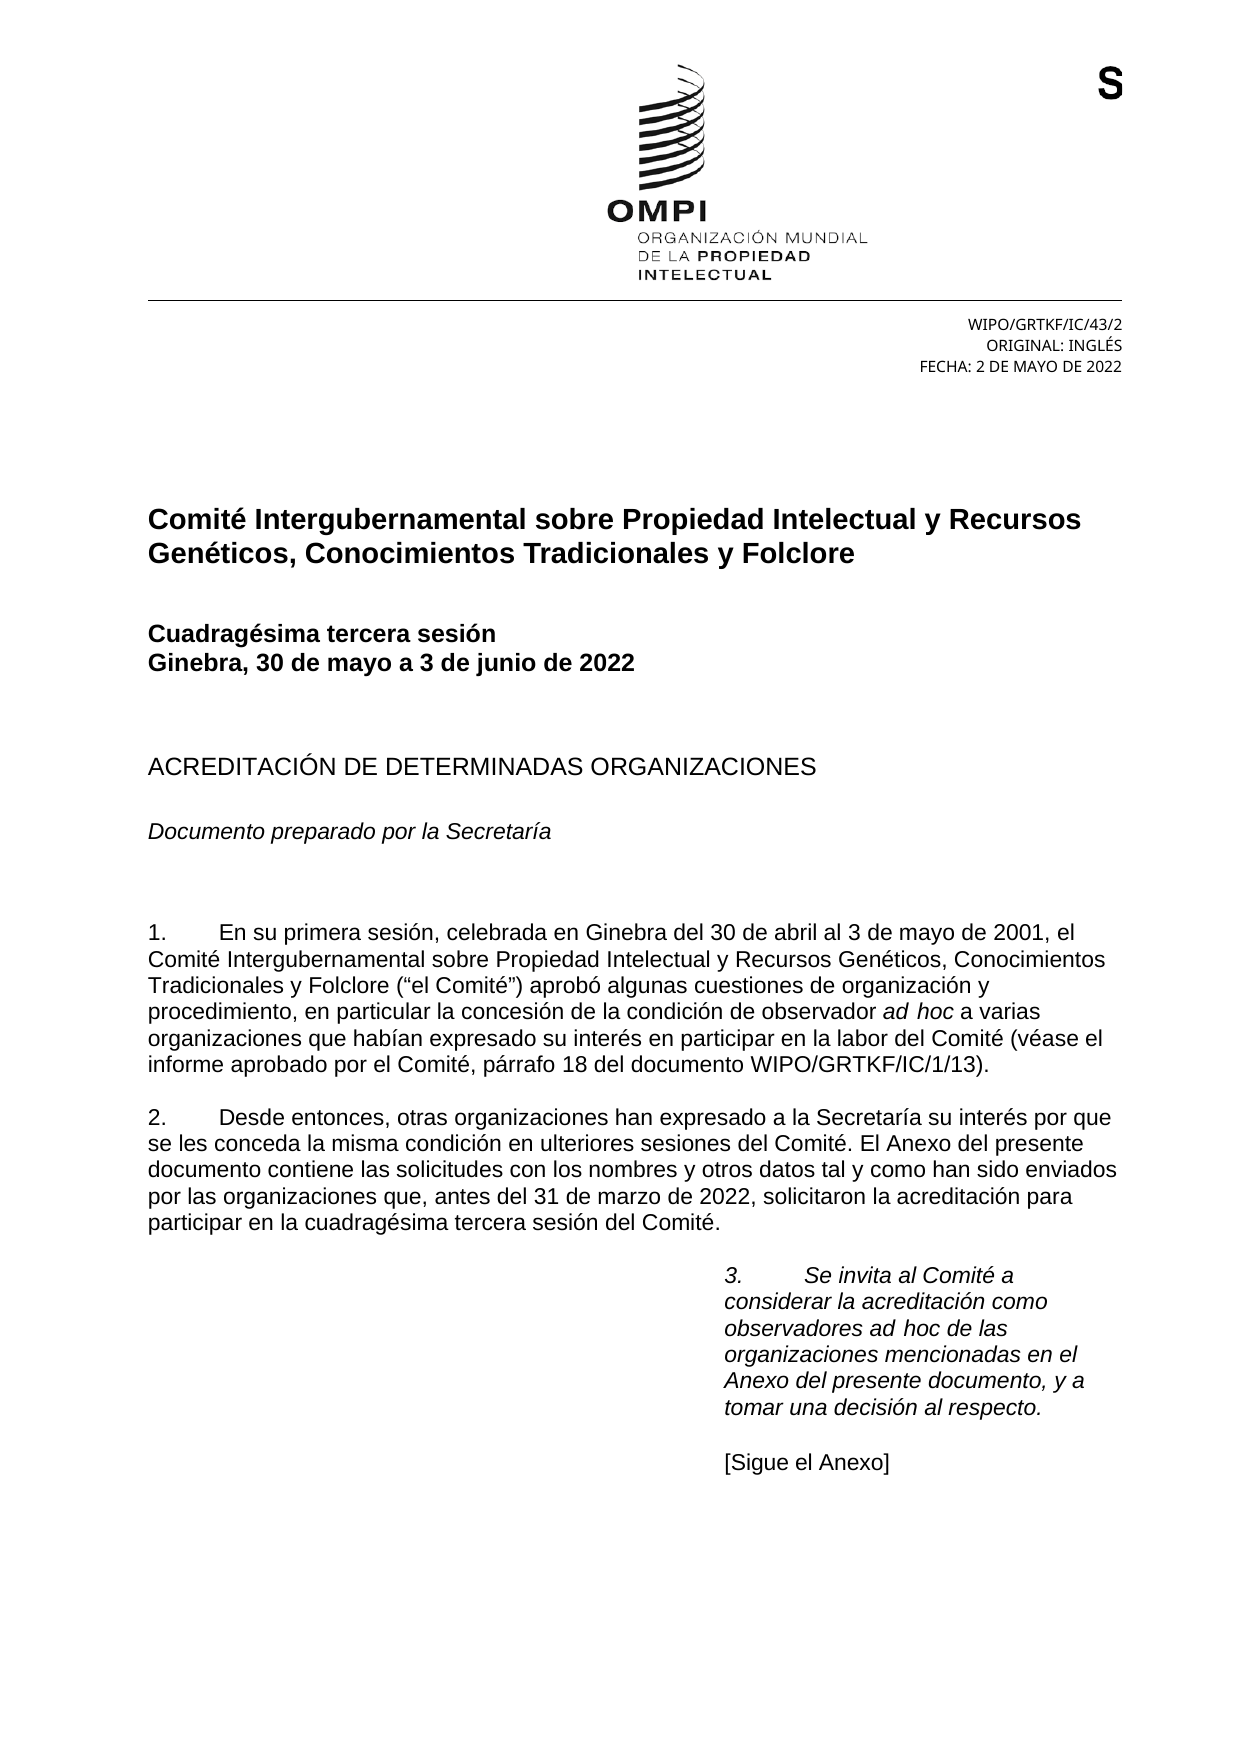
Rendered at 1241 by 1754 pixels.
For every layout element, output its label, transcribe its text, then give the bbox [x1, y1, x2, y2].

text [Sigue el Anexo] [724, 1449, 1124, 1475]
text ORIGINAL: INGLÉS [148, 334, 1122, 356]
text 1. En su primera sesión, celebrada en Ginebra del 30 de abril al 3 de mayo de 2001, el Comité Intergubernamental sobre Propiedad Intelectual y Recursos Genéticos, Conocimientos Tradicionales y Folclore (“el Comité”) aprobó algunas cuestiones de organización y procedimiento, en particular la concesión de la condición de observador ad hoc a varias organizaciones que habían expresado su interés en participar en la labor del Comité (véase el informe aprobado por el Comité, párrafo 18 del documento WIPO/GRTKF/IC/1/13). [148, 919, 1124, 1077]
text Ginebra, 30 de mayo a 3 de junio de 2022 [148, 648, 1122, 677]
text 2. Desde entonces, otras organizaciones han expresado a la Secretaría su interés por que se les conceda la misma condición en ulteriores sesiones del Comité. El Anexo del presente documento contiene las solicitudes con los nombres y otros datos tal y como han sido enviados por las organizaciones que, antes del 31 de marzo de 2022, solicitaron la acreditación para participar en la cuadragésima tercera sesión del Comité. [148, 1104, 1124, 1236]
text WIPO/GRTKF/IC/43/2 [148, 313, 1122, 334]
text ACREDITACIÓN DE DETERMINADAS ORGANIZACIONES [148, 752, 1122, 780]
list 3. Se invita al Comité a considerar la acreditación como observadores ad hoc de las organizaciones mencionadas en el Anexo del presente documento, y a tomar una decisión al respecto. [724, 1262, 1101, 1420]
text FECHA: 2 DE MAYO DE 2022 [148, 356, 1122, 377]
text Documento preparado por la Secretaría [148, 818, 1122, 844]
text Cuadragésima tercera sesión [148, 619, 1122, 648]
picture [605, 59, 1123, 281]
title Comité Intergubernamental sobre Propiedad Intelectual y Recursos Genéticos, Conocimientos Tradicionales y Folclore [148, 502, 1122, 569]
